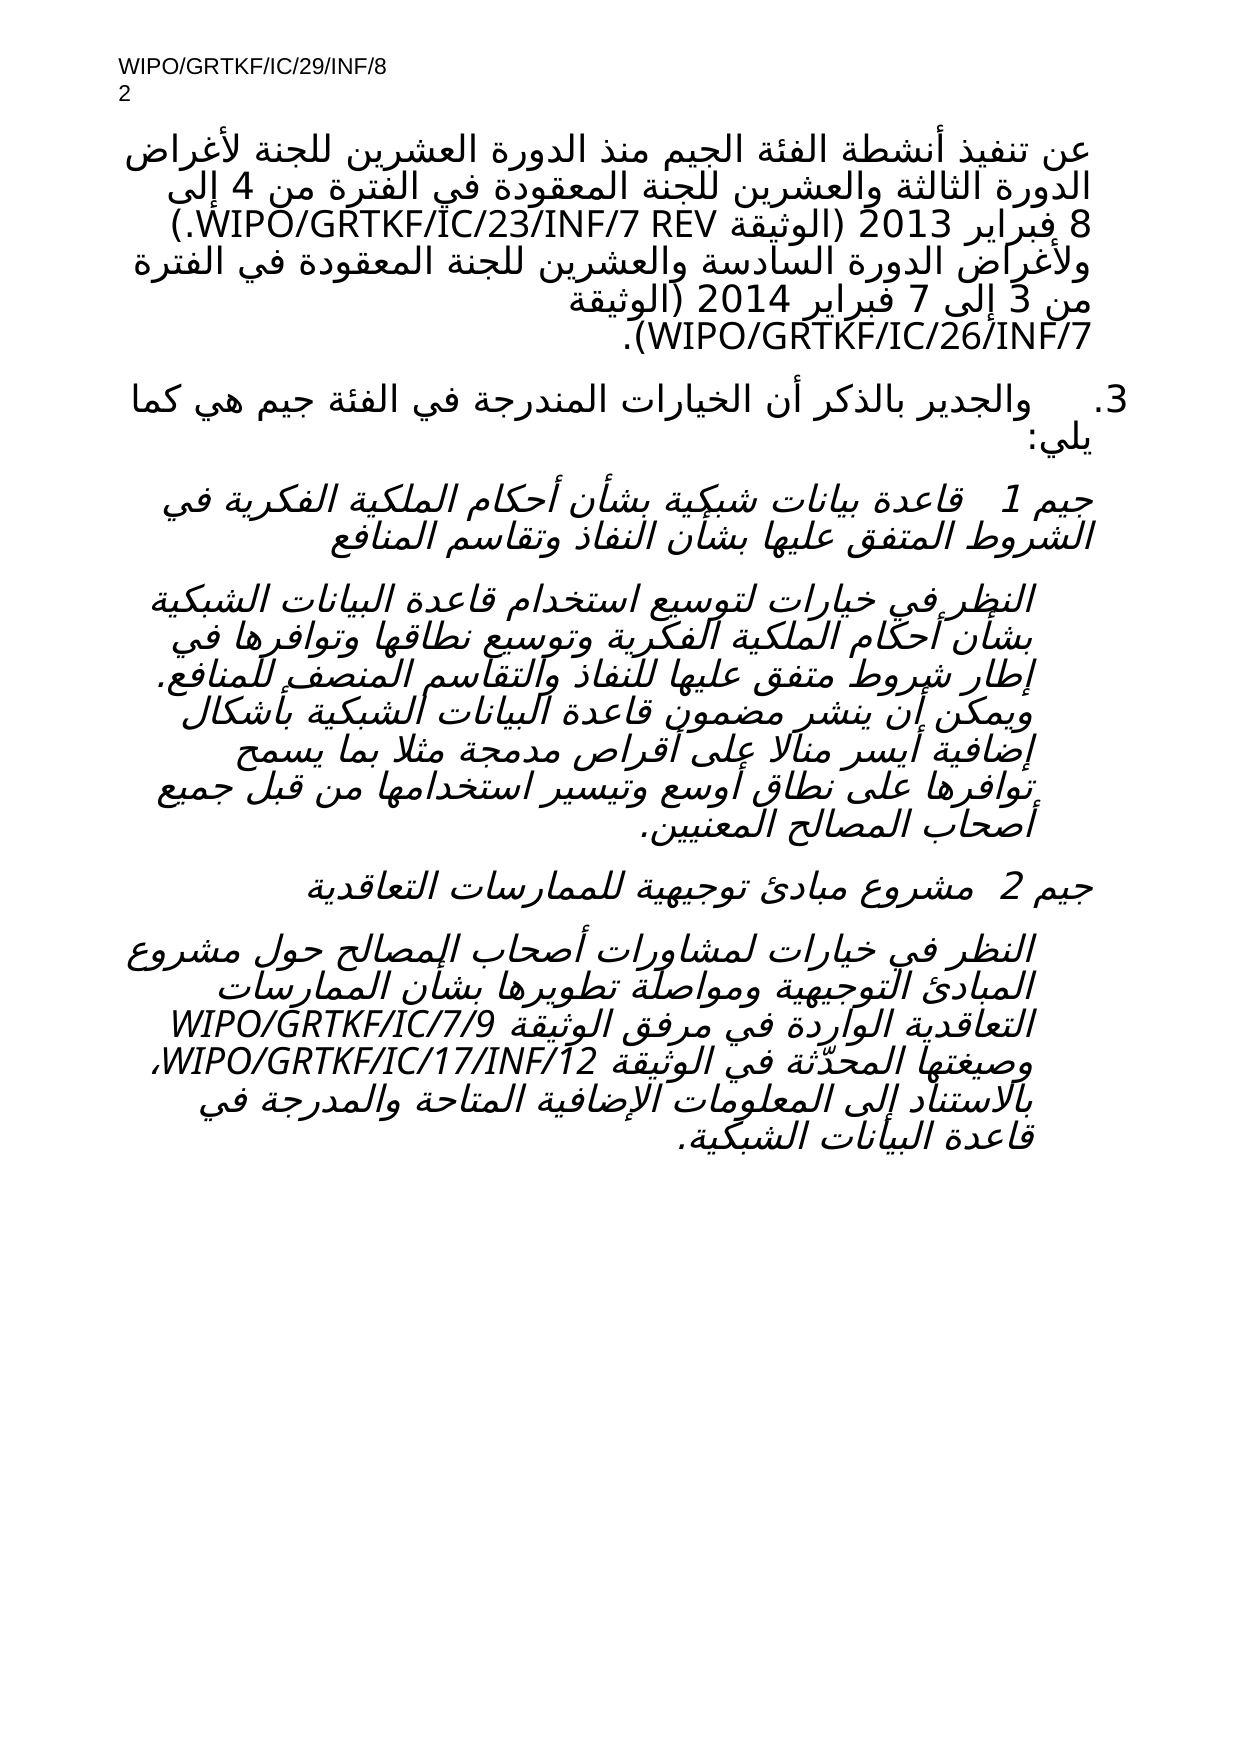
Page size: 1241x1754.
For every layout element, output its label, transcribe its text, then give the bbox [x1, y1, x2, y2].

text جيم 2 مشروع مبادئ توجيهية للممارسات التعاقدية [118, 870, 1092, 907]
text جيم 1 قاعدة بيانات شبكية بشأن أحكام الملكية الفكرية في الشروط المتفق عليها بشأن النفاذ وتقاسم المنافع [118, 482, 1092, 557]
text النظر في خيارات لتوسيع استخدام قاعدة البيانات الشبكية بشأن أحكام الملكية الفكرية وتوسيع نطاقها وتوافرها في إطار شروط متفق عليها للنفاذ والتقاسم المنصف للمنافع. ويمكن أن ينشر مضمون قاعدة البيانات الشبكية بأشكال إضافية أيسر منالا على أقراص مدمجة مثلا بما يسمح توافرها على نطاق أوسع وتيسير استخدامها من قبل جميع أصحاب المصالح المعنيين. [118, 582, 1033, 845]
text النظر في خيارات لمشاورات أصحاب المصالح حول مشروع المبادئ التوجيهية ومواصلة تطويرها بشأن الممارسات التعاقدية الواردة في مرفق الوثيقة WIPO/GRTKF/IC/7/9 وصيغتها المحدّثة في الوثيقة WIPO/GRTKF/IC/17/INF/12، بالاستناد إلى المعلومات الإضافية المتاحة والمدرجة في قاعدة البيانات الشبكية. [118, 932, 1033, 1157]
text والجدير بالذكر أن الخيارات المندرجة في الفئة جيم هي كما يلي: [118, 382, 1092, 457]
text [118, 132, 1092, 357]
